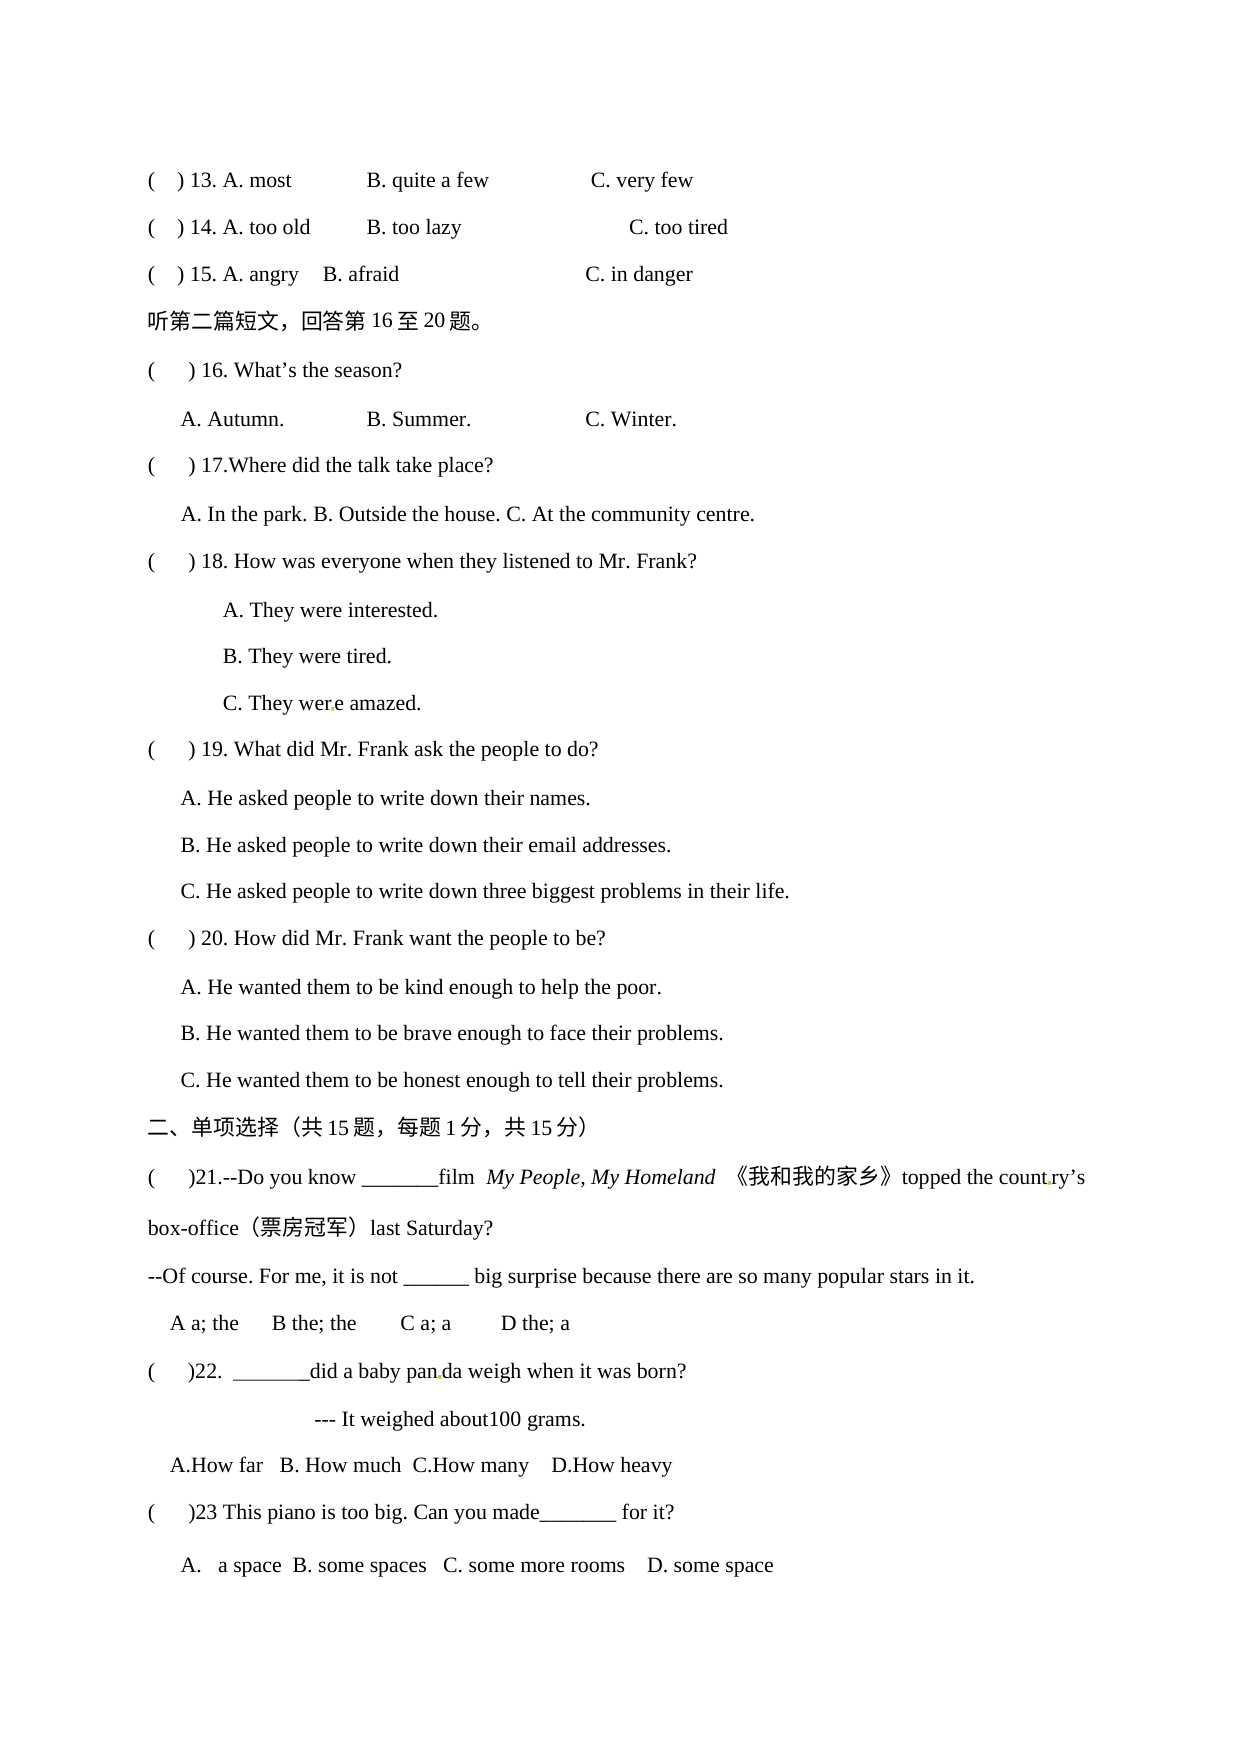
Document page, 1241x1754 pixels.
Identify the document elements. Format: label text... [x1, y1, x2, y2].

text --- It weighed about100 grams. [148, 1402, 586, 1436]
text B. He wanted them to be brave enough to face their problems. [148, 1016, 1093, 1050]
text 二、单项选择（共15题，每题1分，共15分） [148, 1109, 1093, 1143]
text ( )21.--Do you know _______film My People, My Homeland 《我和我的家乡》topped the country’s box-office（票房冠军）last Saturday? [148, 1159, 1093, 1244]
text B. He asked people to write down their email addresses. [148, 827, 1093, 861]
text ( ) 15. A. angry B. afraid C. in danger [148, 256, 1093, 290]
text --Of course. For me, it is not ______ big surprise because there are so many popular stars in it. [148, 1259, 1093, 1293]
text ( )22. ＿＿＿_did a baby panda weigh when it was born? [148, 1352, 1093, 1386]
text A. Autumn. B. Summer. C. Winter. [148, 401, 1093, 435]
text C. He wanted them to be honest enough to tell their problems. [148, 1062, 1093, 1096]
text ( ) 20. How did Mr. Frank want the people to be? [148, 921, 1093, 954]
list They were interested. [223, 592, 1093, 626]
list a space B. some spaces C. some more rooms D. some space [180, 1547, 1093, 1581]
text 听第二篇短文，回答第16至20题。 [148, 303, 1093, 337]
text ( ) 16. What’s the season? [148, 353, 1093, 387]
text A a; the B the; the C a; a D the; a [148, 1305, 1093, 1339]
text ( ) 18. How was everyone when they listened to Mr. Frank? [148, 543, 1093, 577]
text C. They were amazed. [223, 685, 1093, 719]
text A.How far B. How much C.How many D.How heavy [148, 1448, 1093, 1482]
text ( ) 14. A. too old B. too lazy C. too tired [148, 210, 1093, 244]
text A. He wanted them to be kind enough to help the poor. [148, 969, 1093, 1003]
text A. He asked people to write down their names. [148, 781, 1093, 815]
text ( ) 19. What did Mr. Frank ask the people to do? [148, 732, 1093, 766]
list They were tired. [223, 639, 1093, 673]
text ( ) 17.Where did the talk take place? [148, 448, 1093, 482]
text ( ) 13. A. most B. quite a few C. very few [148, 163, 1093, 197]
text C. He asked people to write down three biggest problems in their life. [148, 874, 1093, 908]
text ( )23 This piano is too big. Can you made_______ for it? [148, 1495, 1093, 1529]
text A. In the park. B. Outside the house. C. At the community centre. [148, 497, 1093, 531]
